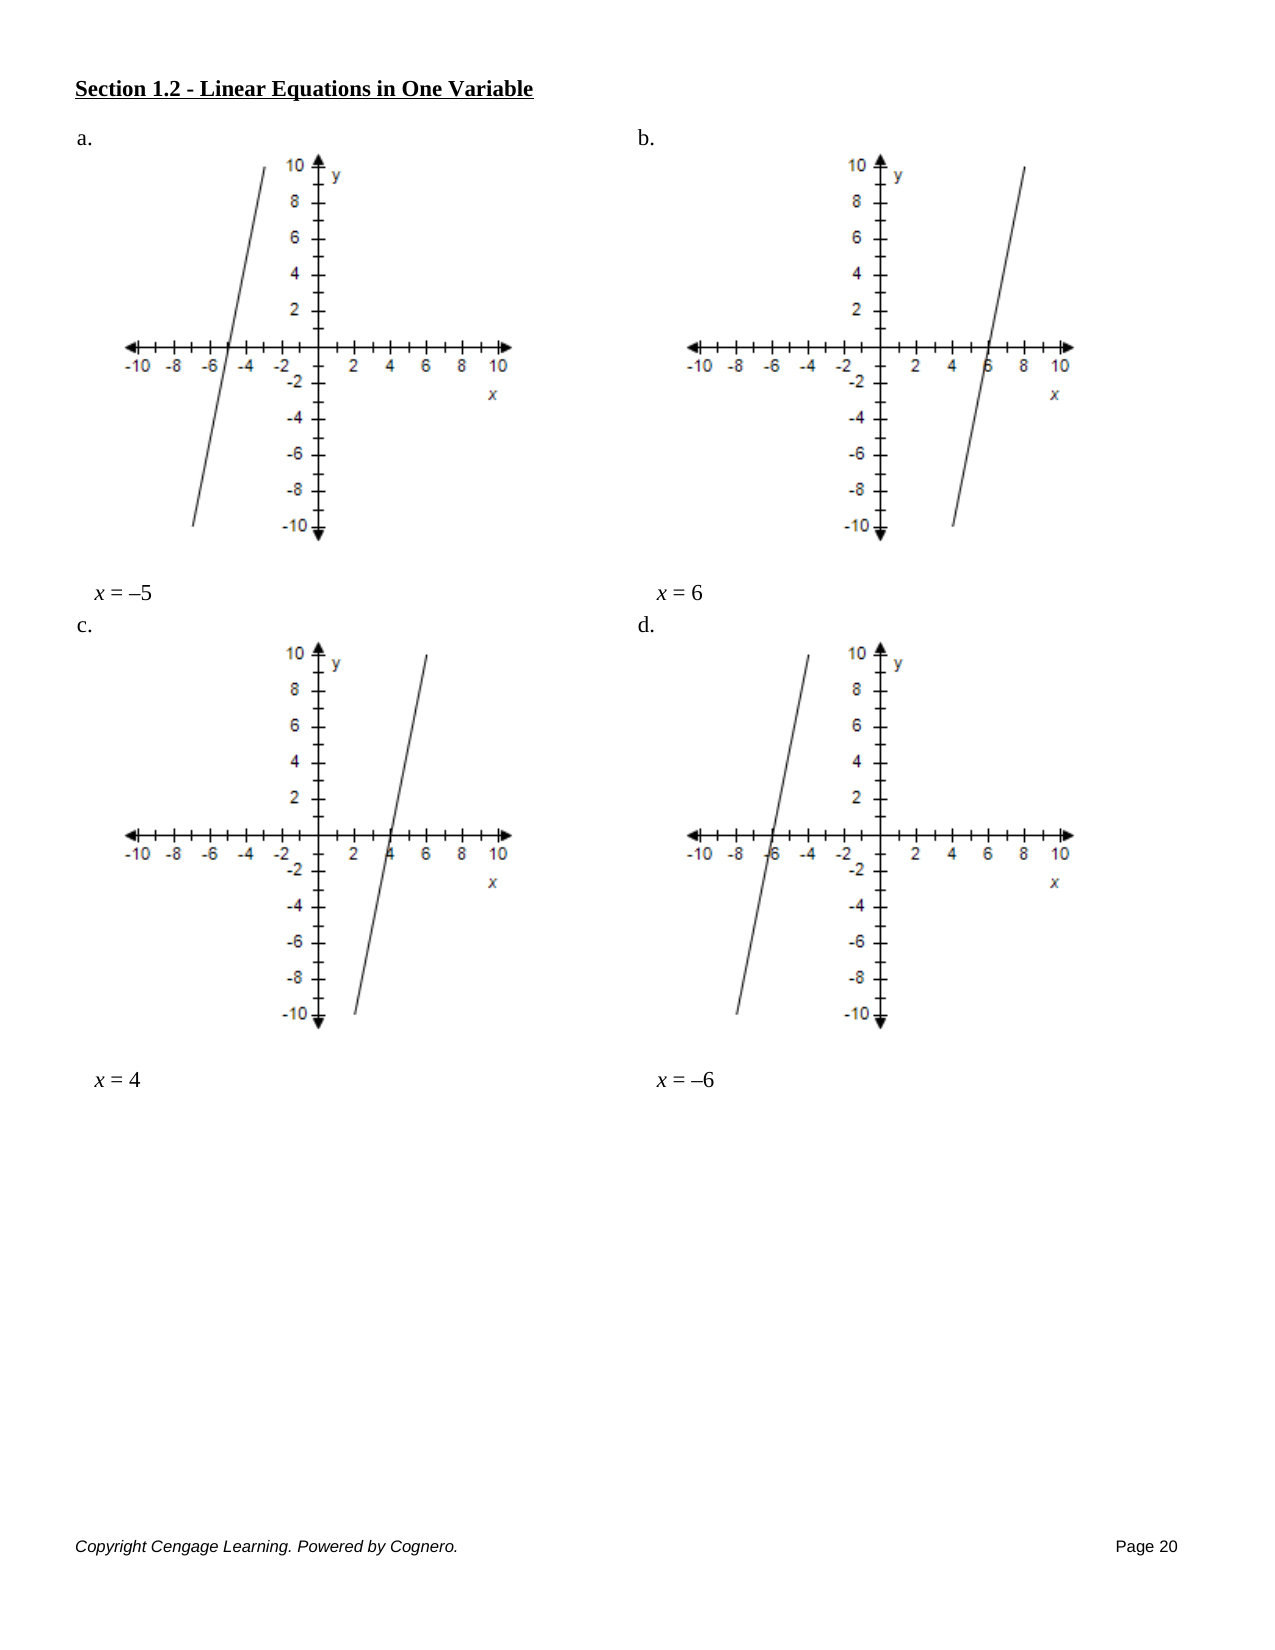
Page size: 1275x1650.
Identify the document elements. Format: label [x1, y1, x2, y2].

picture [656, 611, 1107, 1062]
picture [94, 123, 545, 574]
table_header [75, 121, 1200, 1096]
picture [656, 123, 1107, 574]
picture [94, 611, 545, 1062]
